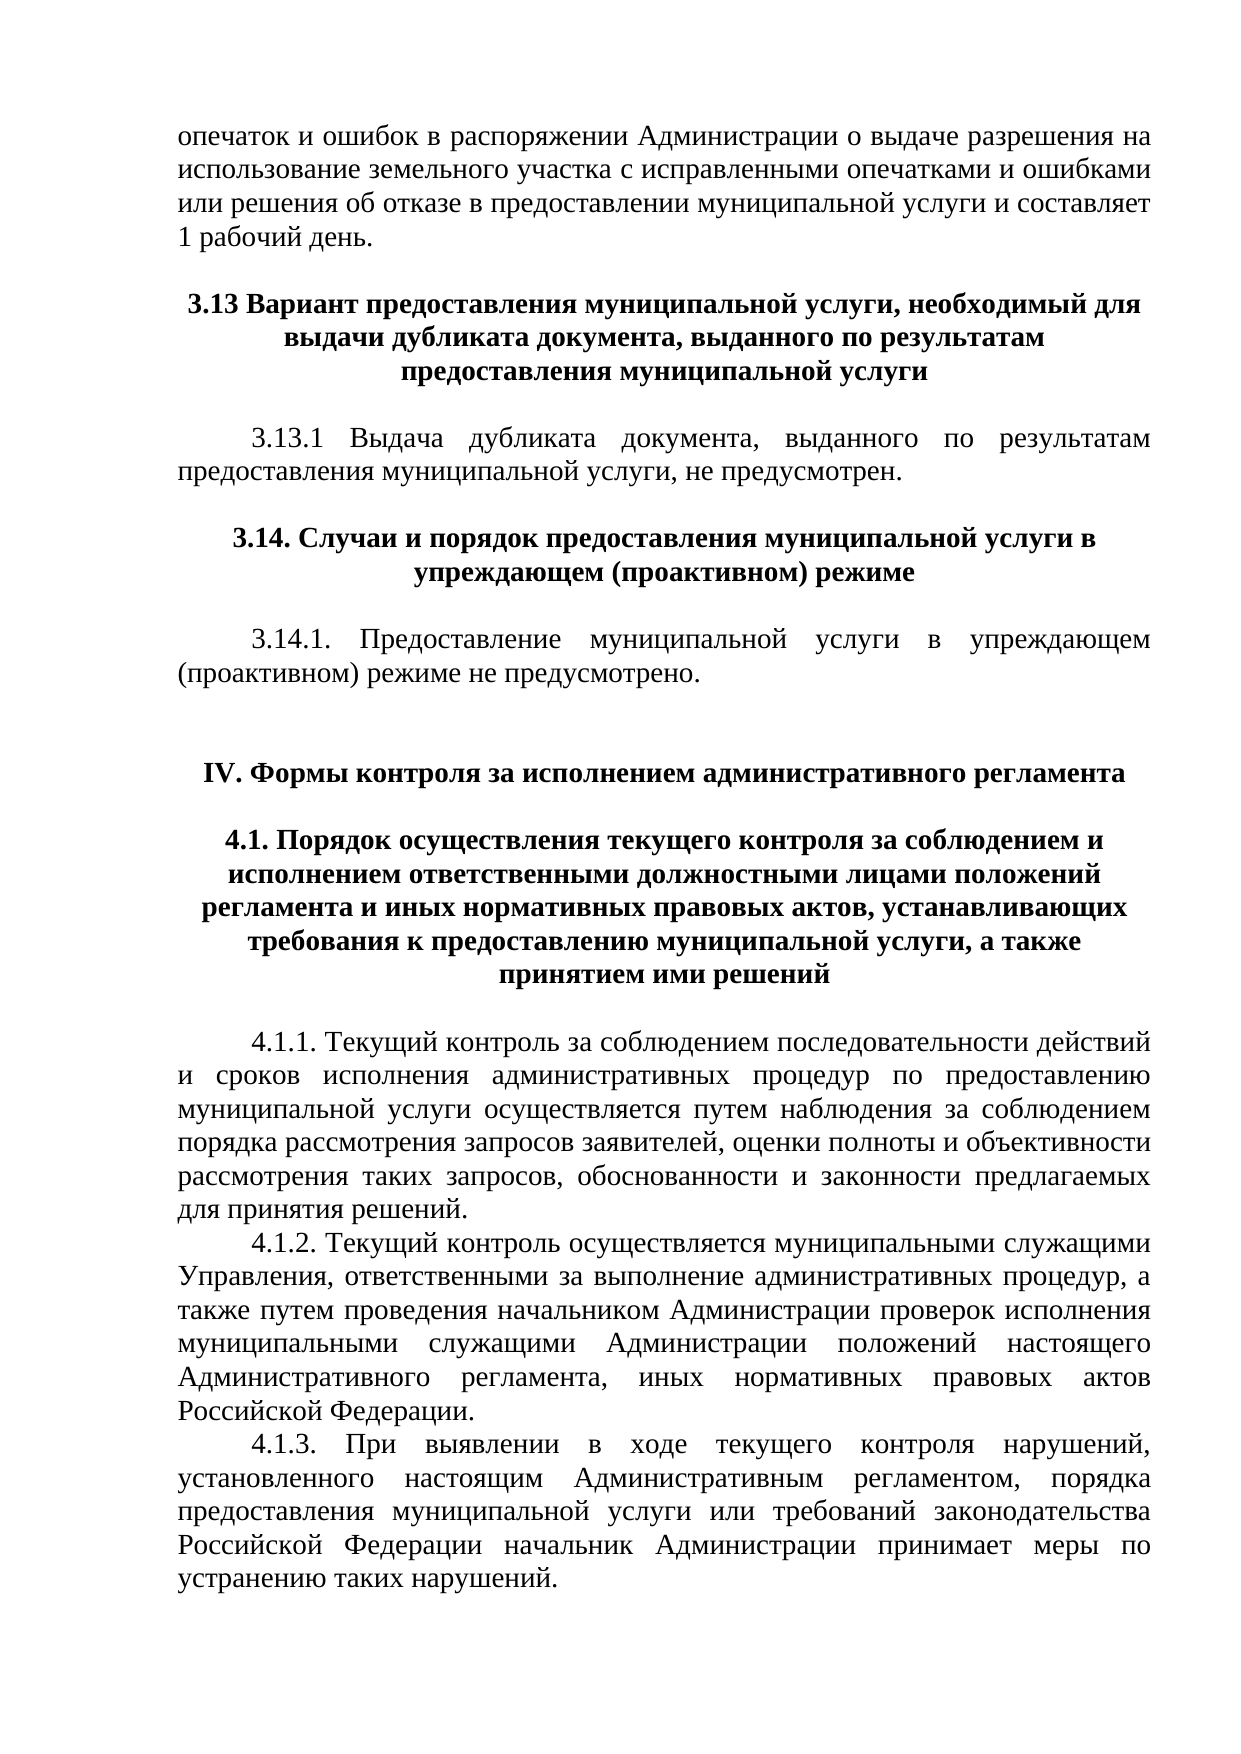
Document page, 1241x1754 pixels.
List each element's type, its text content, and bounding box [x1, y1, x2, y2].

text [177, 118, 1152, 252]
text 3.14.1. Предоставление муниципальной услуги в упреждающем (проактивном) режиме не предусмотрено. [177, 621, 1152, 688]
text 4.1.3. При выявлении в ходе текущего контроля нарушений, установленного настоящим Административным регламентом, порядка предоставления муниципальной услуги или требований законодательства Российской Федерации начальник Администрации принимает меры по устранению таких нарушений. [177, 1426, 1152, 1594]
text 3.13.1 Выдача дубликата документа, выданного по результатам предоставления муниципальной услуги, не предусмотрен. [177, 420, 1152, 487]
text 3.14. Случаи и порядок предоставления муниципальной услуги в упреждающем (проактивном) режиме [177, 521, 1152, 588]
text 4.1.2. Текущий контроль осуществляется муниципальными служащими Управления, ответственными за выполнение административных процедур, а также путем проведения начальником Администрации проверок исполнения муниципальными служащими Администрации положений настоящего Административного регламента, иных нормативных правовых актов Российской Федерации. [177, 1225, 1152, 1426]
text 4.1.1. Текущий контроль за соблюдением последовательности действий и сроков исполнения административных процедур по предоставлению муниципальной услуги осуществляется путем наблюдения за соблюдением порядка рассмотрения запросов заявителей, оценки полноты и объективности рассмотрения таких запросов, обоснованности и законности предлагаемых для принятия решений. [177, 1024, 1152, 1225]
text 4.1. Порядок осуществления текущего контроля за соблюдением и исполнением ответственными должностными лицами положений регламента и иных нормативных правовых актов, устанавливающих требования к предоставлению муниципальной услуги, а также принятием ими решений [177, 822, 1152, 990]
text IV. Формы контроля за исполнением административного регламента [177, 755, 1152, 789]
text 3.13 Вариант предоставления муниципальной услуги, необходимый для выдачи дубликата документа, выданного по результатам предоставления муниципальной услуги [177, 286, 1152, 386]
